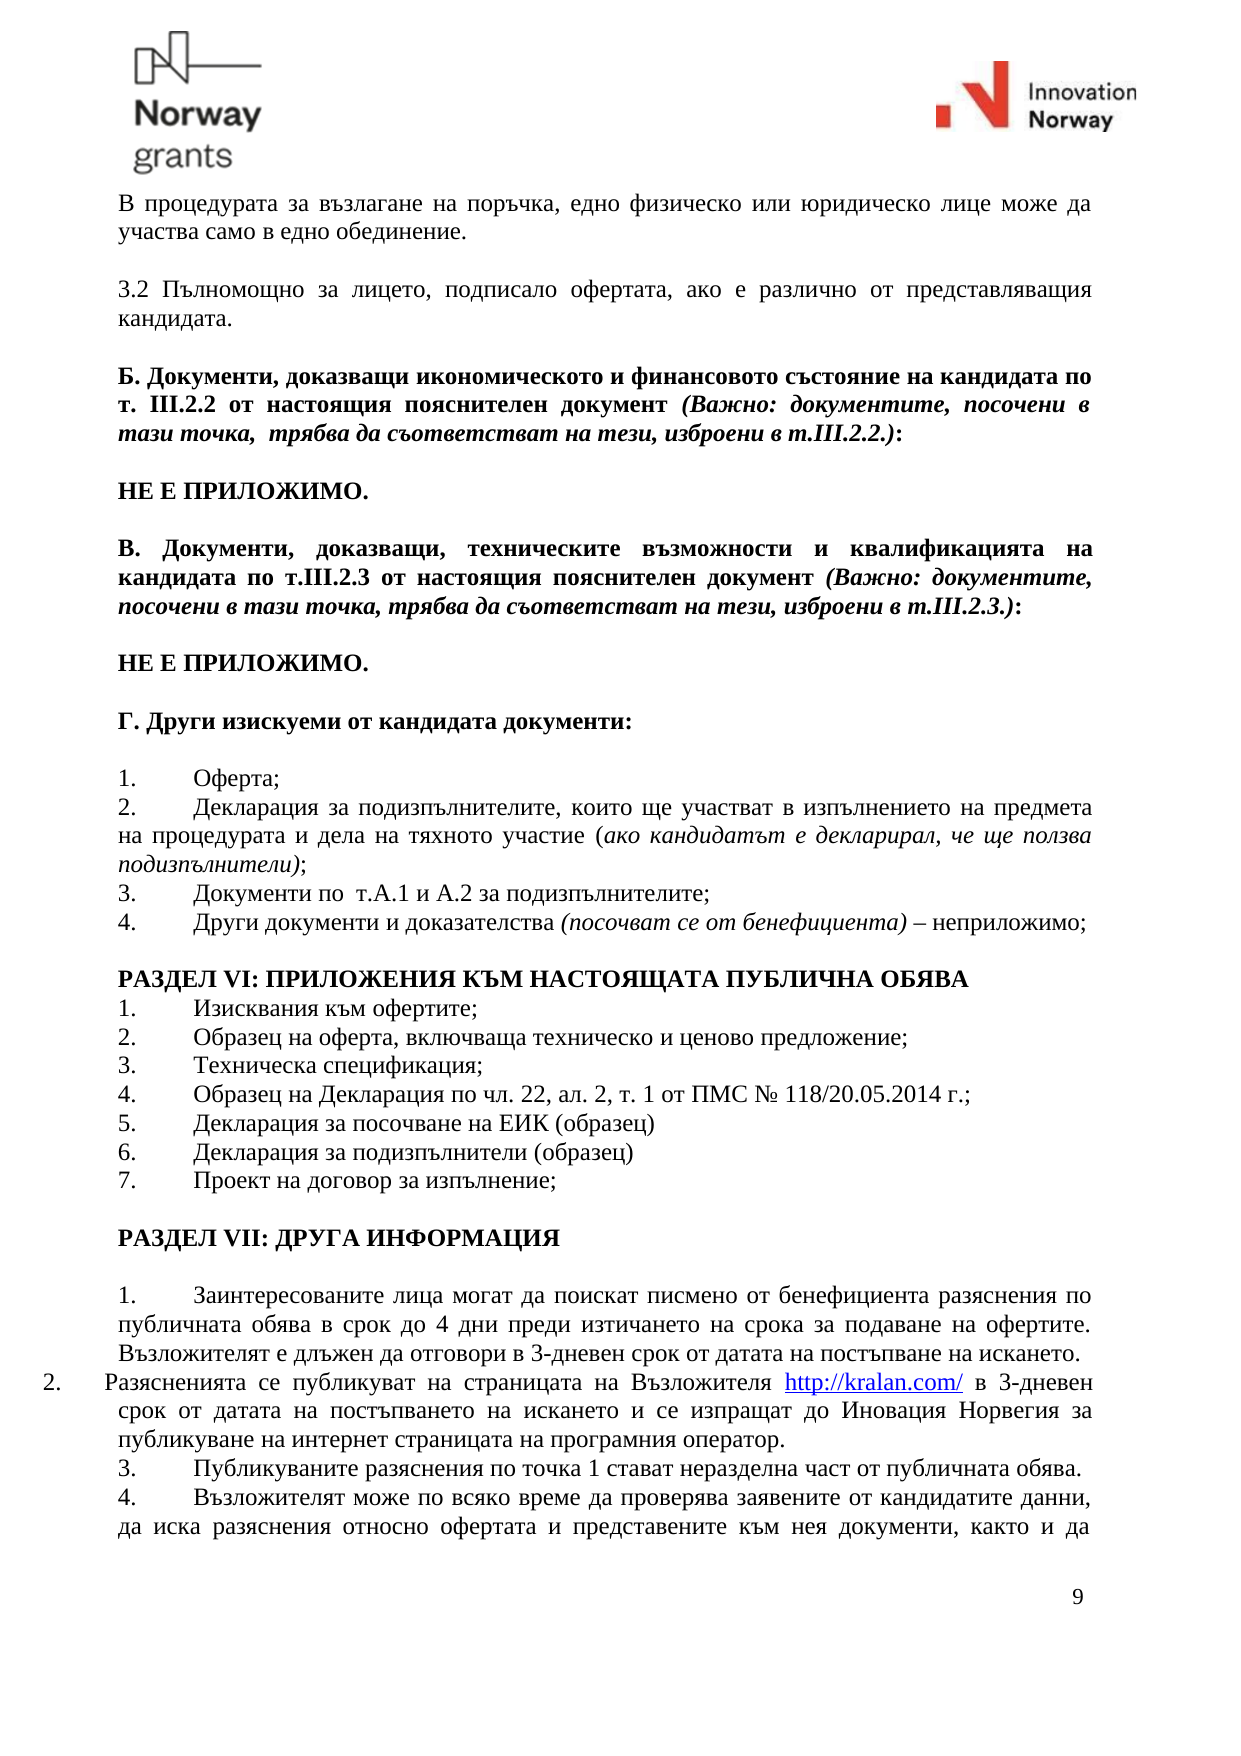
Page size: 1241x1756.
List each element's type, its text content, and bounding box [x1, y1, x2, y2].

list Други документи и доказателства (посочват се от бенефициента) – неприложимо; [118, 907, 1176, 935]
list Изисквания към офертите; [118, 993, 1176, 1022]
list Оферта; [118, 763, 1176, 792]
list Заинтересованите лица могат да поискат писмено от бенефициента разяснения по публичната обява в срок до 4 дни преди изтичането на срока за подаване на офертите. Възложителят е длъжен да отговори в 3-дневен срок от датата на постъпване на искането. [118, 1281, 1092, 1367]
subtitle РАЗДЕЛ VІІ: ДРУГА ИНФОРМАЦИЯ [118, 1223, 1176, 1252]
list Техническа спецификация; [118, 1051, 1176, 1079]
subtitle РАЗДЕЛ VI: ПРИЛОЖЕНИЯ КЪМ НАСТОЯЩАТА ПУБЛИЧНА ОБЯВА [118, 965, 1176, 993]
list Проект на договор за изпълнение; [118, 1166, 1176, 1194]
list Документи по т.А.1 и А.2 за подизпълнителите; [118, 878, 1176, 907]
picture [936, 61, 1137, 132]
subtitle НЕ Е ПРИЛОЖИМО. [118, 476, 1176, 504]
list Образец на Декларация по чл. 22, ал. 2, т. 1 от ПМС № 118/20.05.2014 г.; [118, 1079, 1176, 1108]
text В. Документи, доказващи, техническите възможности и квалификацията на кандидата по т.ІІІ.2.3 от настоящия пояснителен документ (Важно: документите, посочени в тази точка, трябва да съответстват на тези, изброени в т.ІІІ.2.3.): [118, 533, 1093, 619]
list Разясненията се публикуват на страницата на Възложителя http://kralan.com/ в 3-дневен срок от датата на постъпването на искането и се изпращат до Иновация Норвегия за публикуване на интернет страницата на програмния оператор. [43, 1367, 1093, 1453]
subtitle НЕ Е ПРИЛОЖИМО. [118, 648, 1176, 677]
list Образец на оферта, включваща техническо и ценово предложение; [118, 1022, 1176, 1051]
list Декларация за посочване на ЕИК (образец) [118, 1108, 1176, 1137]
list Декларация за подизпълнителите, които ще участват в изпълнението на предмета на процедурата и дела на тяхното участие (ако кандидатът е декларирал, че ще ползва подизпълнители); [118, 792, 1093, 878]
text Б. Документи, доказващи икономическото и финансовото състояние на кандидата по т. ІІІ.2.2 от настоящия пояснителен документ (Важно: документите, посочени в тази точка, трябва да съответстват на тези, изброени в т.ІІІ.2.2.): [118, 361, 1093, 447]
list Възложителят може по всяко време да проверява заявените от кандидатите данни, да иска разяснения относно офертата и представените към нея документи, както и да [118, 1482, 1092, 1539]
text 3.2 Пълномощно за лицето, подписало офертата, ако е различно от представляващия кандидата. [118, 274, 1092, 331]
list Публикуваните разяснения по точка 1 стават неразделна част от публичната обява. [118, 1453, 1176, 1482]
text Г. Други изискуеми от кандидата документи: [118, 706, 1176, 734]
picture [133, 31, 263, 175]
text В процедурата за възлагане на поръчка, едно физическо или юридическо лице може да участва само в едно обединение. [118, 188, 1092, 245]
list Декларация за подизпълнители (образец) [118, 1137, 1176, 1166]
